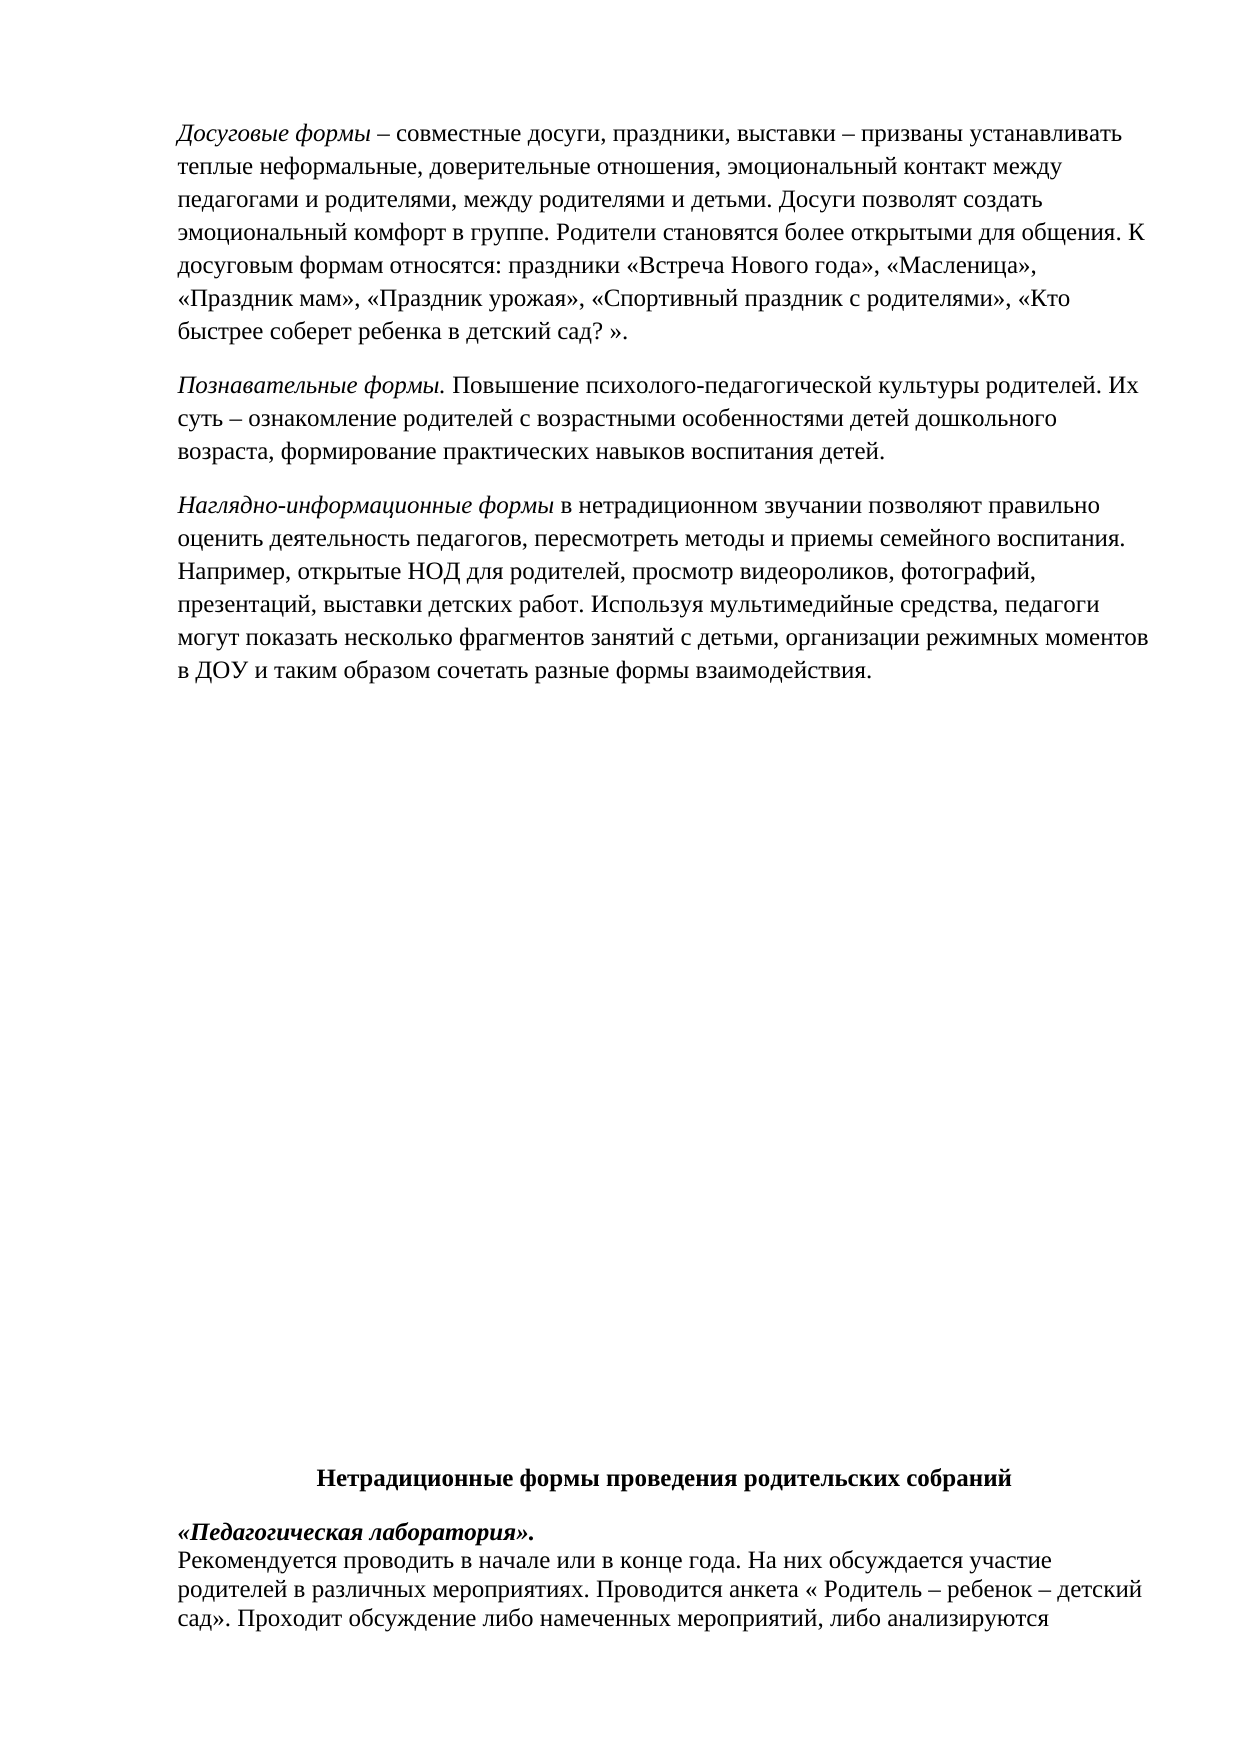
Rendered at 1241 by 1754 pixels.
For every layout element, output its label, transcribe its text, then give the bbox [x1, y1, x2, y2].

text Познавательные формы. Повышение психолого-педагогической культуры родителей. Их суть – ознакомление родителей с возрастными особенностями детей дошкольного возраста, формирование практических навыков воспитания детей. [177, 370, 1152, 465]
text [177, 1546, 1152, 1632]
text Наглядно-информационные формы в нетрадиционном звучании позволяют правильно оценить деятельность педагогов, пересмотреть методы и приемы семейного воспитания. Например, открытые НОД для родителей, просмотр видеороликов, фотографий, презентаций, выставки детских работ. Используя мультимедийные средства, педагоги могут показать несколько фрагментов занятий с детьми, организации режимных моментов в ДОУ и таким образом сочетать разные формы взаимодействия. [177, 490, 1152, 684]
text «Педагогическая лаборатория». [177, 1517, 1152, 1546]
text Досуговые формы – совместные досуги, праздники, выставки – призваны устанавливать теплые неформальные, доверительные отношения, эмоциональный контакт между педагогами и родителями, между родителями и детьми. Досуги позволят создать эмоциональный комфорт в группе. Родители становятся более открытыми для общения. К досуговым формам относятся: праздники «Встреча Нового года», «Масленица», «Праздник мам», «Праздник урожая», «Спортивный праздник с родителями», «Кто быстрее соберет ребенка в детский сад? ». [177, 118, 1152, 345]
text Нетрадиционные формы проведения родительских собраний [177, 1463, 1152, 1492]
